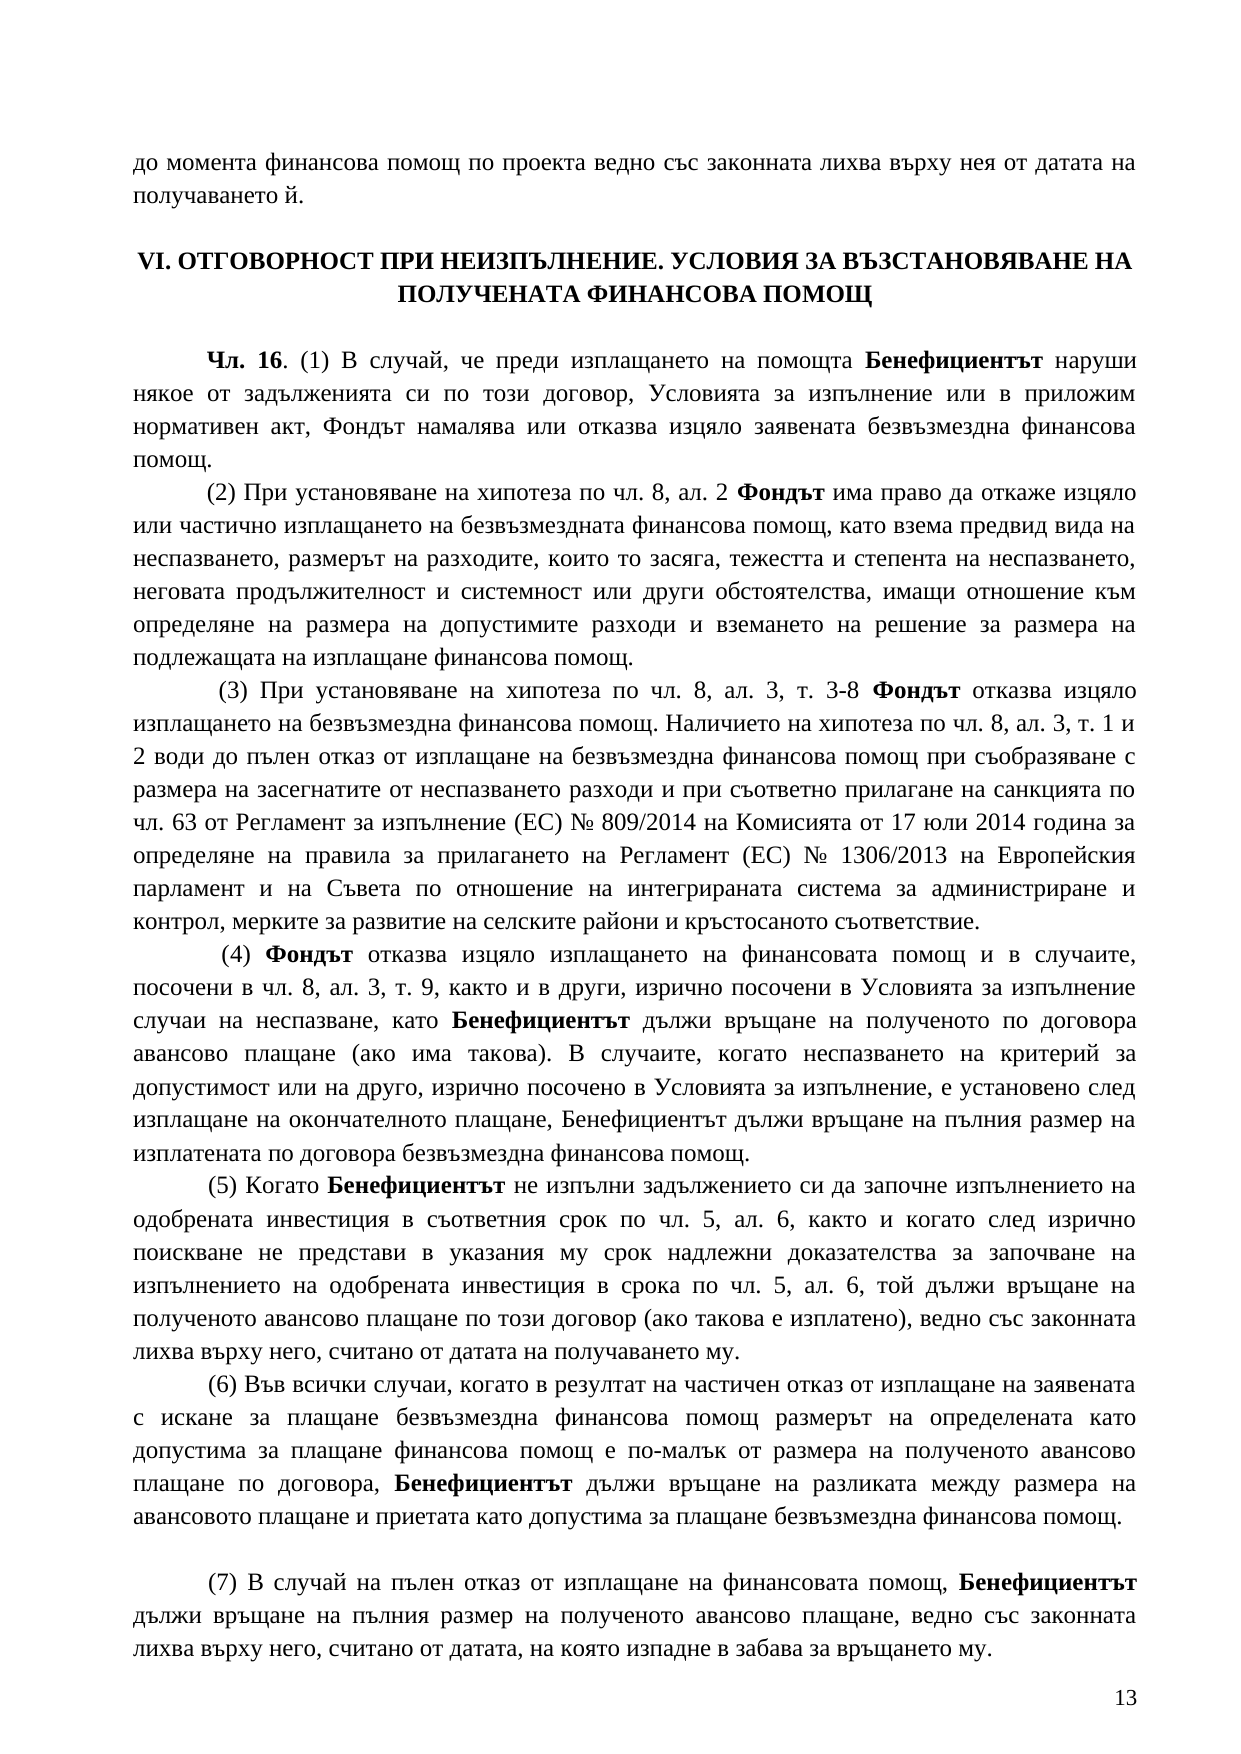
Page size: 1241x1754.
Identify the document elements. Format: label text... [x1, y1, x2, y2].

text VI. ОТГОВОРНОСТ ПРИ НЕИЗПЪЛНЕНИЕ. УСЛОВИЯ ЗА ВЪЗСТАНОВЯВАНЕ НА ПОЛУЧЕНАТА ФИНАНСОВА ПОМОЩ [133, 246, 1137, 308]
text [133, 147, 1137, 209]
text (6) Във всички случаи, когато в резултат на частичен отказ от изплащане на заявената с искане за плащане безвъзмездна финансова помощ размерът на определената като допустима за плащане финансова помощ е по-малък от размера на полученото авансово плащане по договора, Бенефициентът дължи връщане на разликата между размера на авансовото плащане и приетата като допустима за плащане безвъзмездна финансова помощ. [133, 1369, 1137, 1529]
text (3) При установяване на хипотеза по чл. 8, ал. 3, т. 3-8 Фондът отказва изцяло изплащането на безвъзмездна финансова помощ. Наличието на хипотеза по чл. 8, ал. 3, т. 1 и 2 води до пълен отказ от изплащане на безвъзмездна финансова помощ при съобразяване с размера на засегнатите от неспазването разходи и при съответно прилагане на санкцията по чл. 63 от Регламент за изпълнение (ЕС) № 809/2014 на Комисията от 17 юли 2014 година за определяне на правила за прилагането на Регламент (ЕС) № 1306/2013 на Европейския парламент и на Съвета по отношение на интегрираната система за администриране и контрол, мерките за развитие на селските райони и кръстосаното съответствие. [133, 675, 1137, 935]
text (4) Фондът отказва изцяло изплащането на финансовата помощ и в случаите, посочени в чл. 8, ал. 3, т. 9, както и в други, изрично посочени в Условията за изпълнение случаи на неспазване, като Бенефициентът дължи връщане на полученото по договора авансово плащане (ако има такoва). В случаите, когато неспазването на критерий за допустимост или на друго, изрично посочено в Условията за изпълнение, е установено след изплащане на окончателното плащане, Бенефициентът дължи връщане на пълния размер на изплатената по договора безвъзмездна финансова помощ. [133, 939, 1137, 1166]
text (7) В случай на пълен отказ от изплащане на финансовата помощ, Бенефициентът дължи връщане на пълния размер на полученото авансово плащане, ведно със законната лихва върху него, считано от датата, на която изпадне в забава за връщането му. [133, 1567, 1137, 1662]
text Чл. 16. (1) В случай, че преди изплащането на помощта Бенефициентът наруши някое от задълженията си по този договор, Условията за изпълнение или в приложим нормативен акт, Фондът намалява или отказва изцяло заявената безвъзмездна финансова помощ. [133, 345, 1137, 473]
text (5) Когато Бенефициентът не изпълни задължението си да започне изпълнението на одобрената инвестиция в съответния срок по чл. 5, ал. 6, както и когато след изрично поискване не представи в указания му срок надлежни доказателства за започване на изпълнението на одобрената инвестиция в срока по чл. 5, ал. 6, той дължи връщане на полученото авансово плащане по този договор (ако такова е изплатено), ведно със законната лихва върху него, считано от датата на получаването му. [133, 1171, 1137, 1364]
text (2) При установяване на хипотеза по чл. 8, ал. 2 Фондът има право да откаже изцяло или частично изплащането на безвъзмездната финансова помощ, като взема предвид вида на неспазването, размерът на разходите, които то засяга, тежестта и степента на неспазването, неговата продължителност и системност или други обстоятелства, имащи отношение към определяне на размера на допустимите разходи и вземането на решение за размера на подлежащата на изплащане финансова помощ. [133, 477, 1137, 671]
